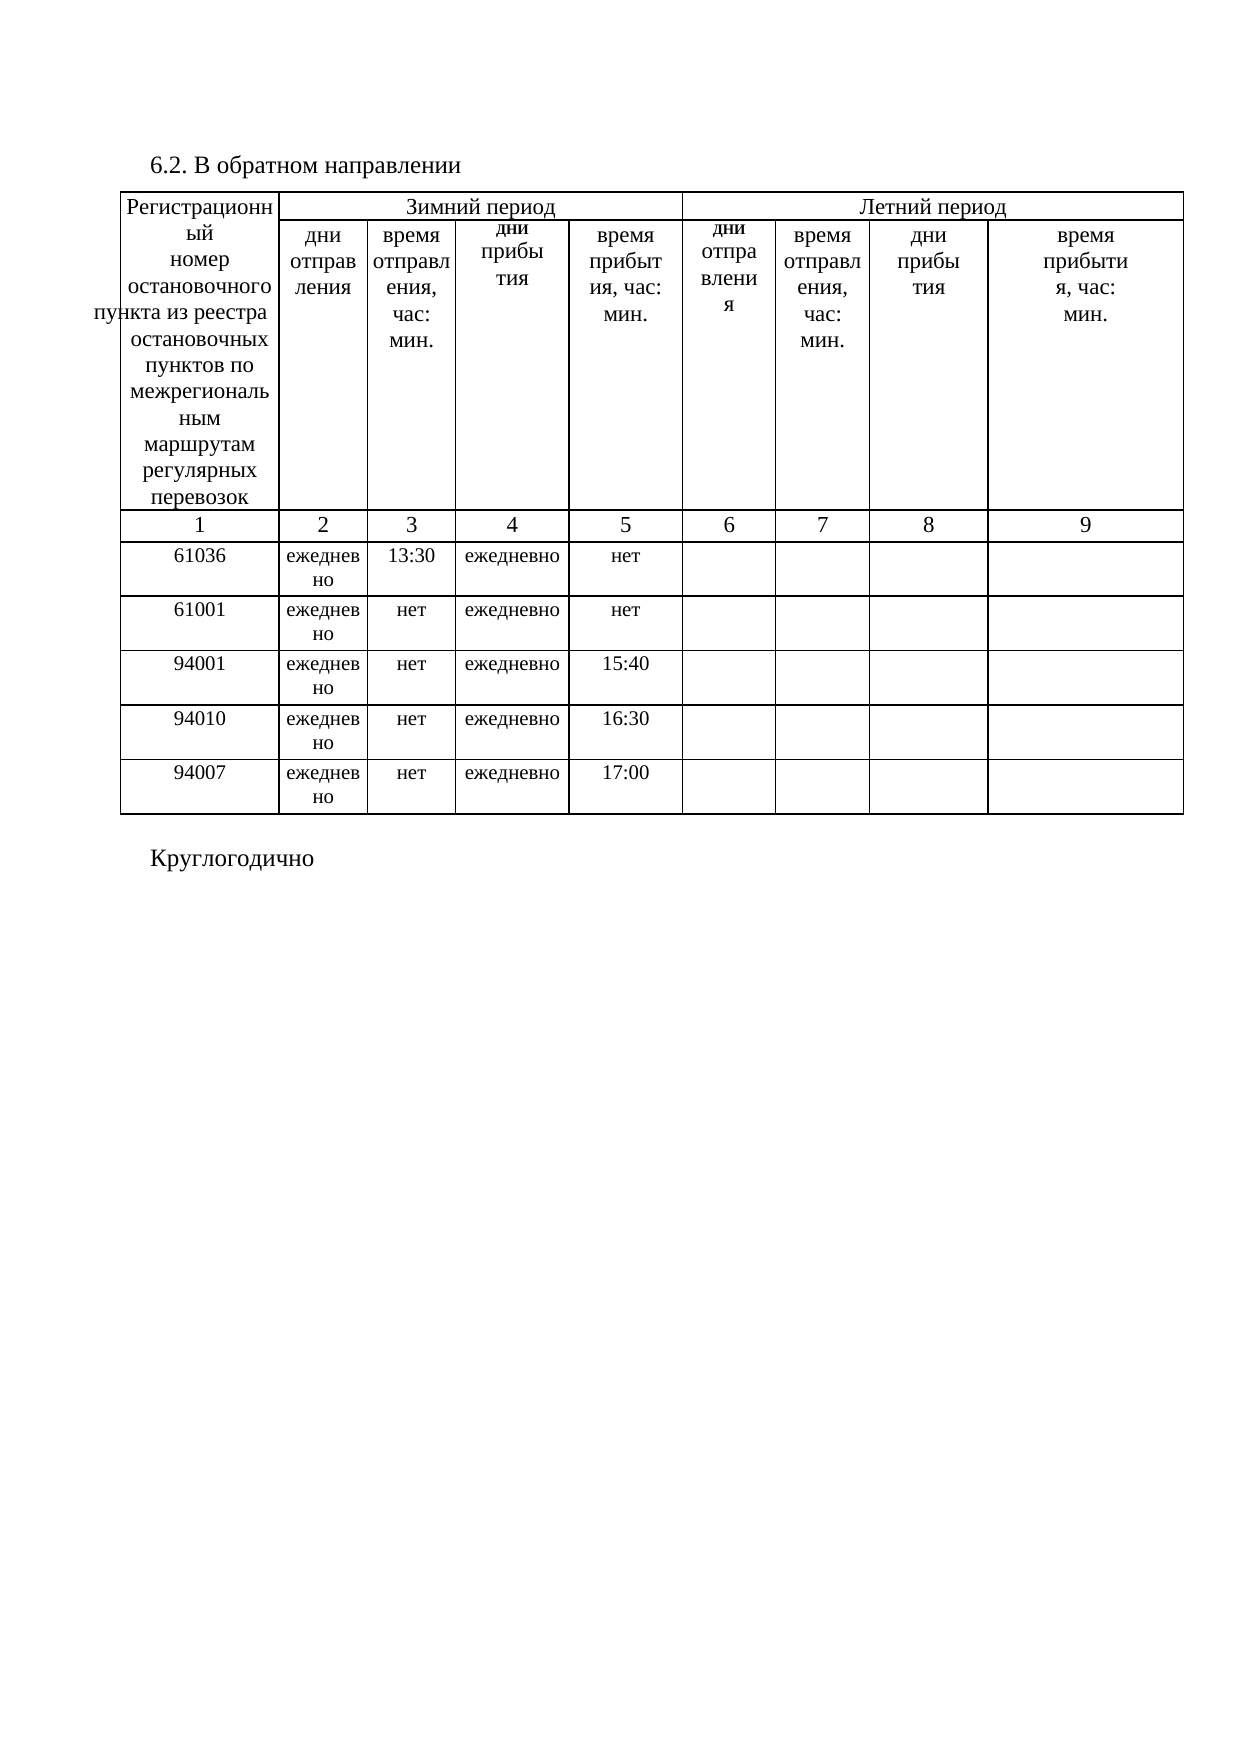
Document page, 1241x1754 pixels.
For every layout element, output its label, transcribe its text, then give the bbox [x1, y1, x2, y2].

table_cell [776, 706, 869, 758]
text 6.2. В обратном направлении [150, 150, 1090, 179]
table_cell [776, 760, 869, 813]
table_cell [776, 651, 869, 704]
table_cell дни отправ ления [280, 221, 367, 509]
table_cell ежедневно [456, 597, 568, 650]
table_cell ежедневно [456, 543, 568, 595]
table_cell 94010 [121, 706, 278, 758]
table_cell [776, 597, 869, 650]
table_cell 4 [456, 511, 568, 541]
table_header Зимний период [280, 193, 682, 219]
table_cell ежедневно [456, 706, 568, 758]
table_header Регистрационный номер остановочного пункта из реестра остановочных пунктов по межрегиональным маршрутам регулярных перевозок [121, 193, 278, 509]
table_cell 61036 [121, 543, 278, 595]
table_cell [870, 597, 987, 650]
table_cell 6 [683, 511, 775, 541]
table_cell ежедневно [280, 706, 367, 758]
table_cell [683, 760, 775, 813]
table_cell [683, 706, 775, 758]
table_cell нет [368, 597, 455, 650]
table_cell [870, 760, 987, 813]
table_cell 94001 [121, 651, 278, 704]
table_cell 9 [989, 511, 1183, 541]
table_header Летний период [683, 193, 1183, 219]
text Круглогодично [150, 843, 1090, 872]
table_cell ежедневно [280, 760, 367, 813]
table_cell 13:30 [368, 543, 455, 595]
table_cell дни прибы тия [870, 221, 987, 509]
table_cell [870, 651, 987, 704]
table_cell 61001 [121, 597, 278, 650]
table_cell [683, 651, 775, 704]
table_cell ежедневно [280, 597, 367, 650]
table_cell ДНИ отпра влени я [683, 221, 775, 509]
table_cell ежедневно [456, 651, 568, 704]
table_cell 8 [870, 511, 987, 541]
table_cell нет [368, 760, 455, 813]
table_cell ежедневно [280, 651, 367, 704]
table_cell [989, 597, 1183, 650]
table_cell [989, 706, 1183, 758]
table_cell 16:30 [570, 706, 682, 758]
table_cell нет [368, 651, 455, 704]
table_cell [870, 543, 987, 595]
table_cell [870, 706, 987, 758]
table_cell 5 [570, 511, 682, 541]
table_cell ежедневно [280, 543, 367, 595]
table_cell нет [570, 597, 682, 650]
table_cell 1 [121, 511, 278, 541]
table_cell 7 [776, 511, 869, 541]
table_cell ежедневно [456, 760, 568, 813]
table_cell 15:40 [570, 651, 682, 704]
table_cell [683, 543, 775, 595]
table_cell [989, 651, 1183, 704]
table_cell [776, 543, 869, 595]
table_cell время прибыт ия, час: мин. [570, 221, 682, 509]
table_cell нет [570, 543, 682, 595]
table_cell ДНИ прибы тия [456, 221, 568, 509]
table_cell время прибыти я, час: мин. [989, 221, 1183, 509]
table_cell [989, 760, 1183, 813]
table_cell [989, 543, 1183, 595]
table_cell 17:00 [570, 760, 682, 813]
table_cell нет [368, 706, 455, 758]
table_cell [683, 597, 775, 650]
table_cell время отправл ения, час: мин. [368, 221, 455, 509]
table_cell время отправл ения, час: мин. [776, 221, 869, 509]
table_cell 3 [368, 511, 455, 541]
table_cell 2 [280, 511, 367, 541]
table_cell 94007 [121, 760, 278, 813]
